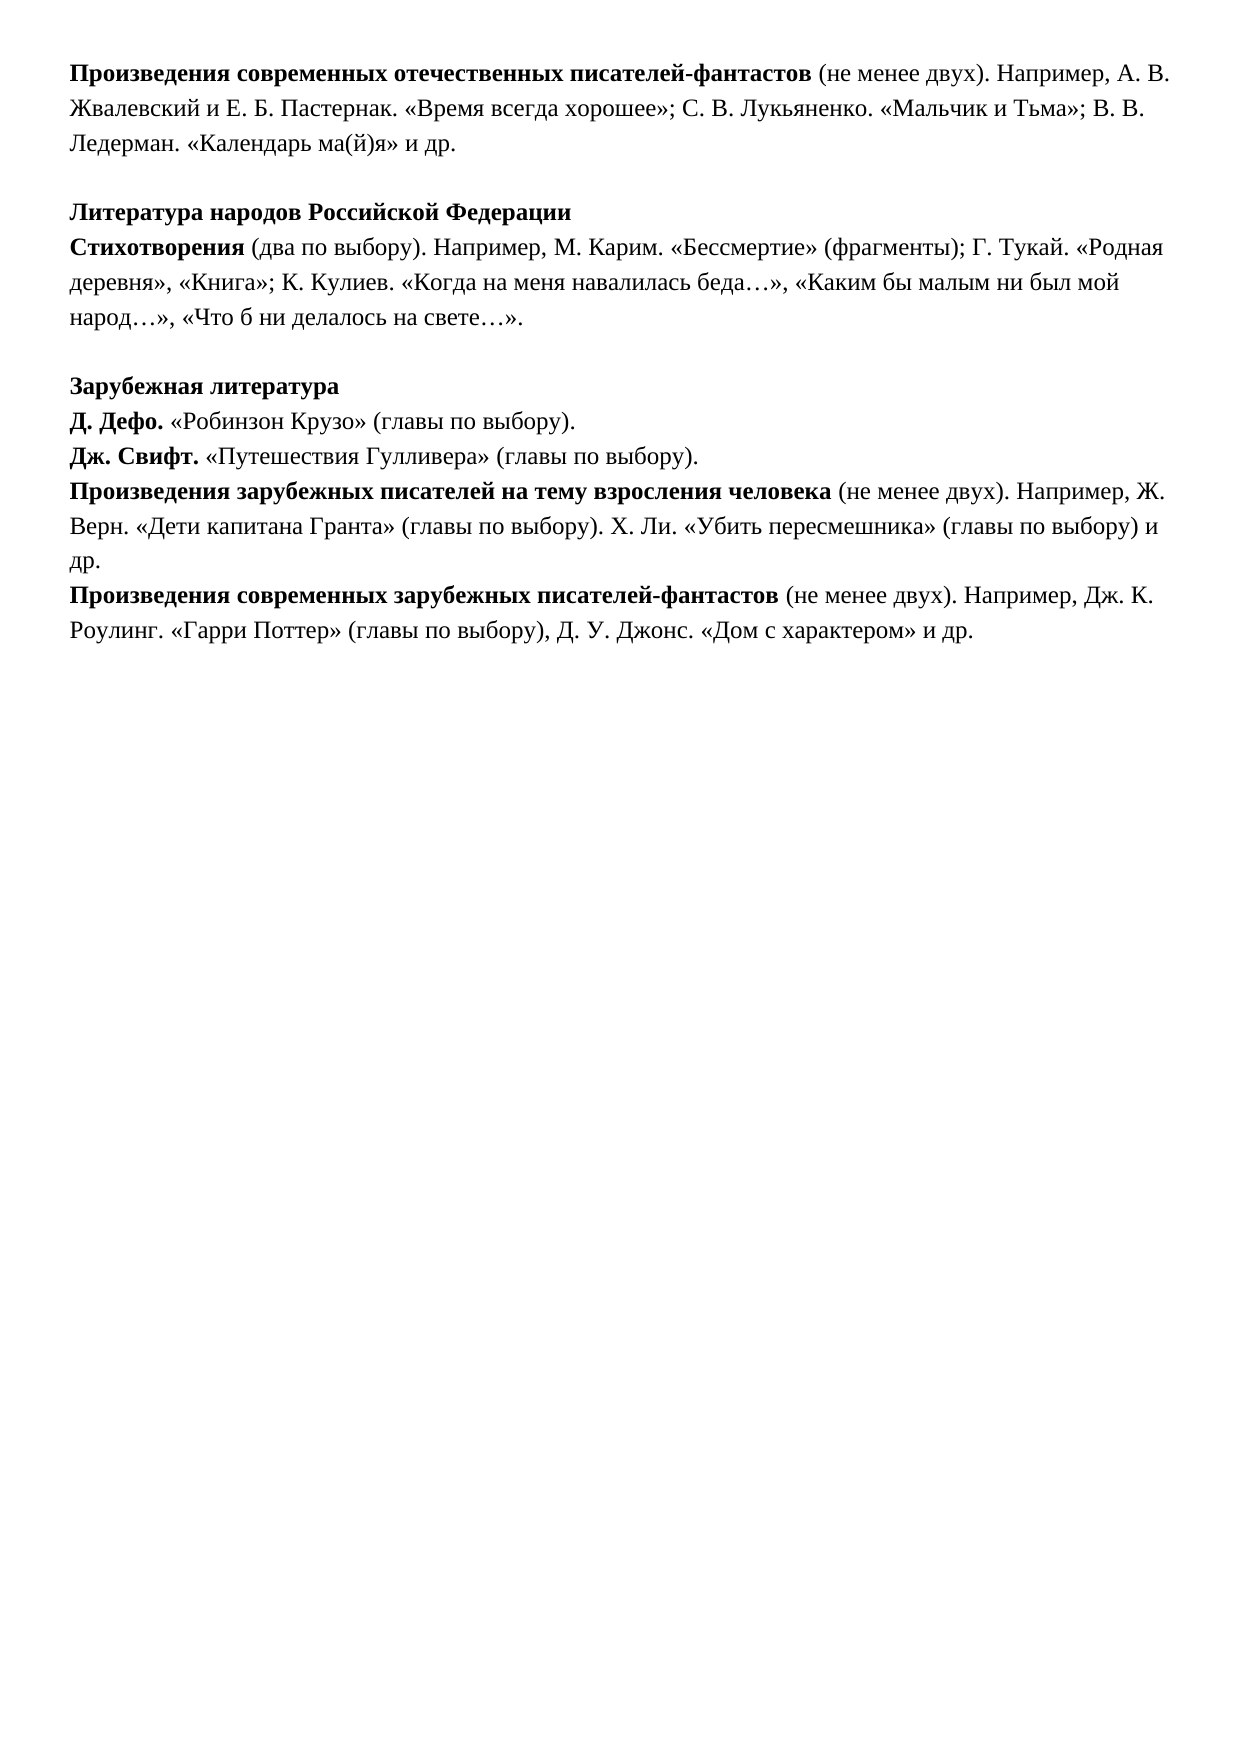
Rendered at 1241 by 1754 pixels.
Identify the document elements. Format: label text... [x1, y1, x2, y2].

text Дж. Свифт. «Путешествия Гулливера» (главы по выбору). [69, 441, 1184, 470]
text Д. Дефо. «Робинзон Крузо» (главы по выбору). [69, 406, 1184, 435]
text Стихотворения (два по выбору). Например, М. Карим. «Бессмертие» (фрагменты); Г. Тукай. «Родная деревня», «Книга»; К. Кулиев. «Когда на меня навалилась беда…», «Каким бы малым ни был мой народ…», «Что б ни делалось на свете…». [69, 232, 1184, 331]
text Литература народов Российской Федерации [69, 197, 1184, 226]
text Произведения современных зарубежных писателей-фантастов (не менее двух). Например, Дж. К. Роулинг. «Гарри Поттер» (главы по выбору), Д. У. Джонс. «Дом с характером» и др. [69, 580, 1156, 644]
text Зарубежная литература [69, 371, 1184, 400]
text Произведения зарубежных писателей на тему взросления человека (не менее двух). Например, Ж. Верн. «Дети капитана Гранта» (главы по выбору). Х. Ли. «Убить пересмешника» (главы по выбору) и др. [69, 476, 1168, 574]
text Произведения современных отечественных писателей-фантастов (не менее двух). Например, А. В. Жвалевский и Е. Б. Пастернак. «Время всегда хорошее»; С. В. Лукьяненко. «Мальчик и Тьма»; В. В. Ледерман. «Календарь ма(й)я» и др. [69, 58, 1173, 157]
